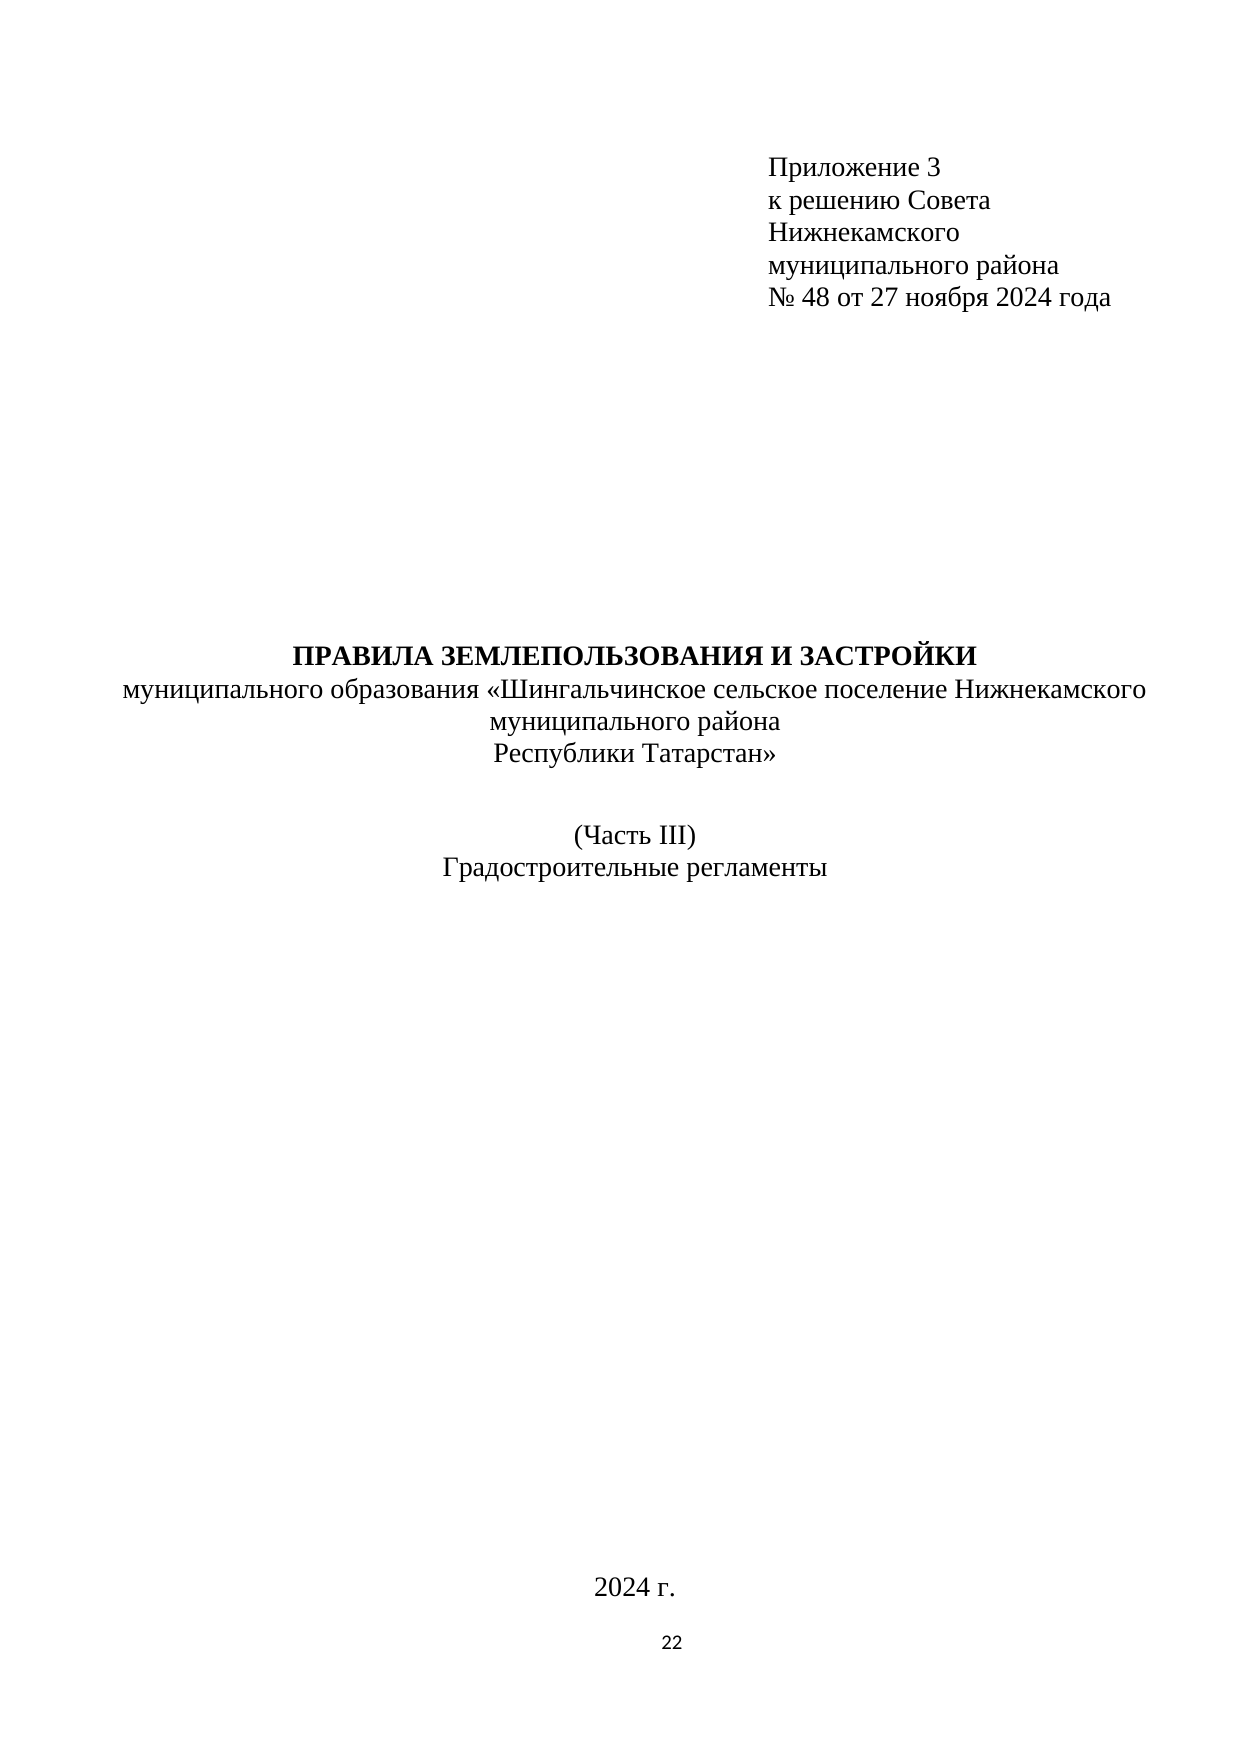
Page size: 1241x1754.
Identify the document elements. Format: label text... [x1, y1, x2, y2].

text муниципального района [768, 248, 1152, 280]
text муниципального образования «Шингальчинское сельское поселение Нижнекамского муниципального района [118, 672, 1152, 736]
text (Часть III) [118, 818, 1152, 850]
text 2024 г. [118, 1569, 1152, 1602]
text № 48 от 27 ноября 2024 года [768, 280, 1152, 312]
text Республики Татарстан» [118, 736, 1152, 769]
text Градостроительные регламенты [118, 850, 1152, 883]
text Приложение 3 [768, 151, 1152, 183]
text ПРАВИЛА ЗЕМЛЕПОЛЬЗОВАНИЯ И ЗАСТРОЙКИ [118, 639, 1152, 672]
text к решению Совета Нижнекамского [768, 183, 1152, 248]
